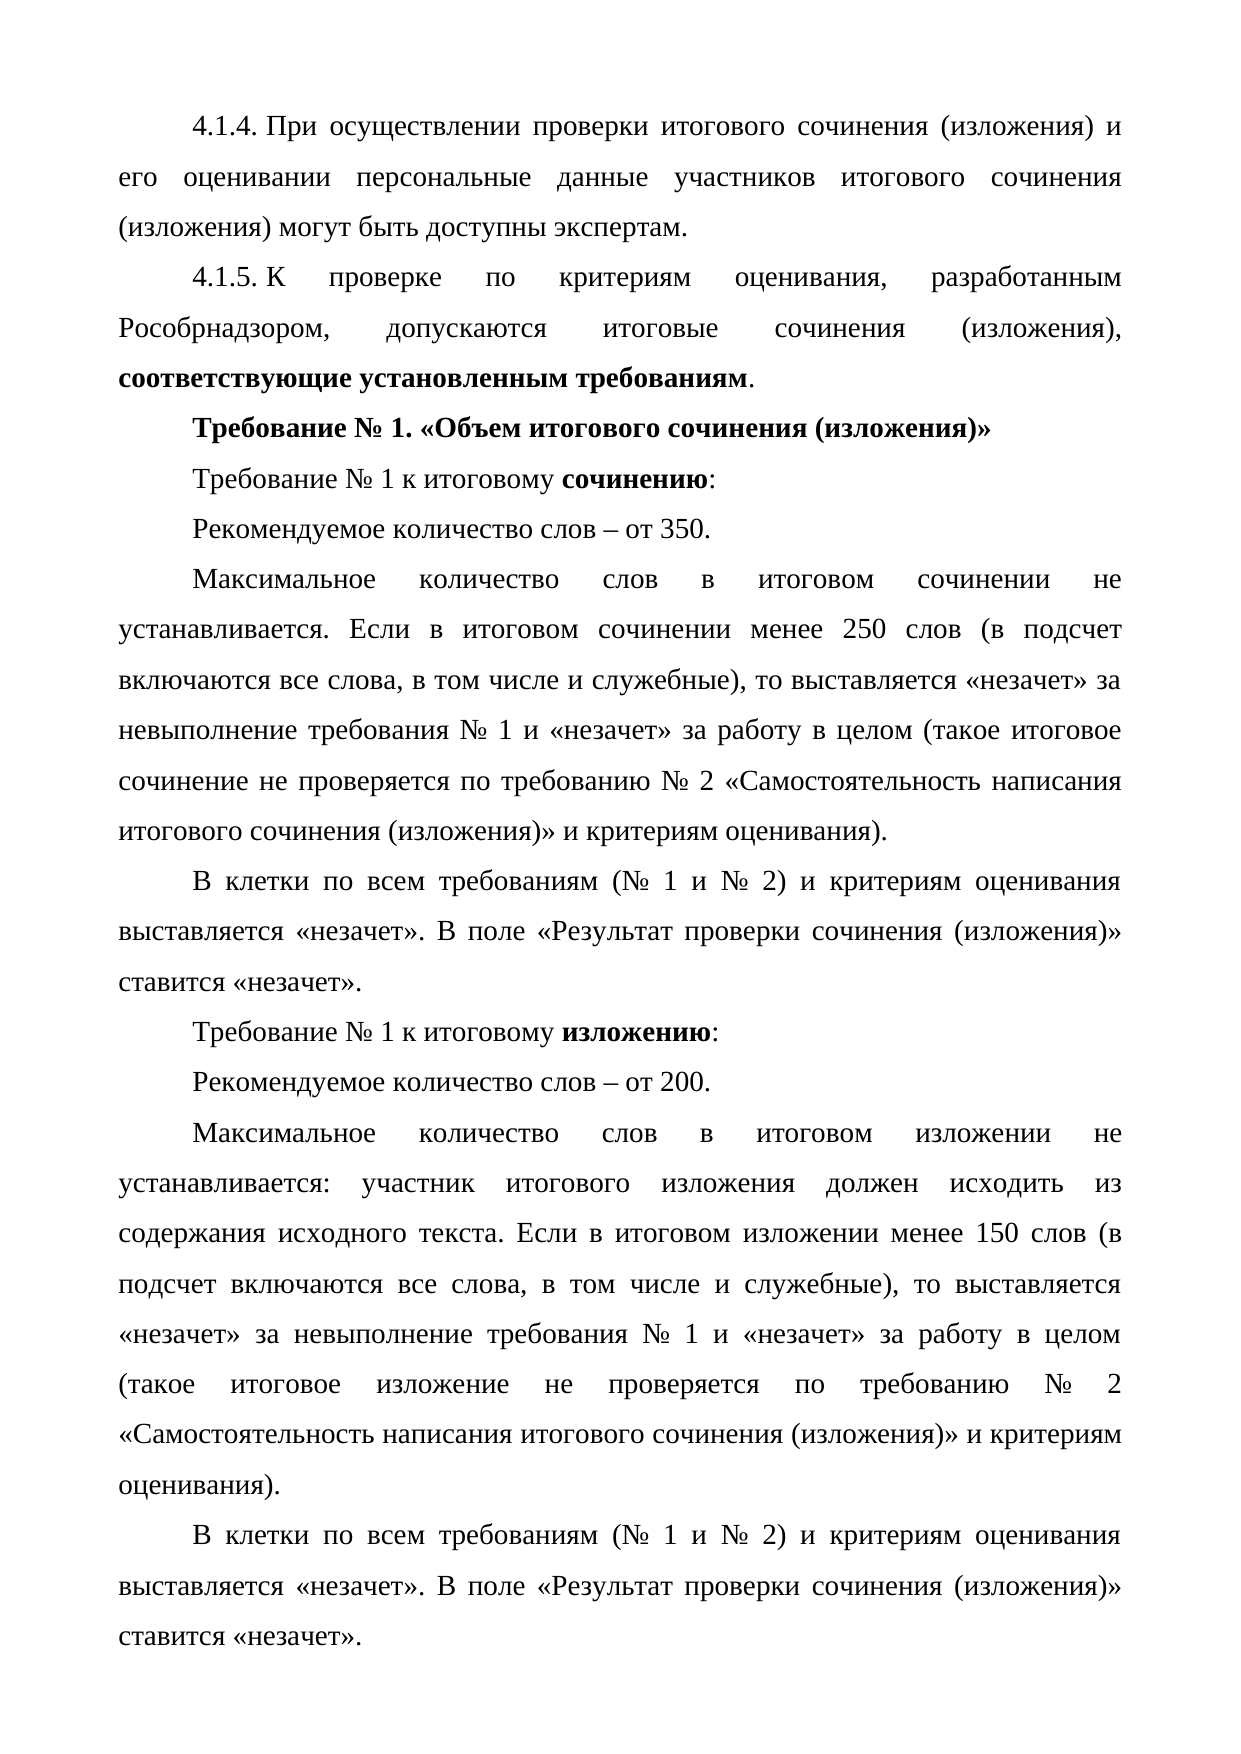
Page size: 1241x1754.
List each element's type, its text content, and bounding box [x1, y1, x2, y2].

list Требование № 1 к итоговому изложению: [118, 1014, 1123, 1048]
list Рекомендуемое количество слов – от 200. [118, 1064, 1123, 1098]
list К проверке по критериям оценивания, разработанным Рособрнадзором, допускаются итоговые сочинения (изложения), соответствующие установленным требованиям. [118, 259, 1123, 394]
list Максимальное количество слов в итоговом сочинении не устанавливается. Если в итоговом сочинении менее 250 слов (в подсчет включаются все слова, в том числе и служебные), то выставляется «незачет» за невыполнение требования № 1 и «незачет» за работу в целом (такое итоговое сочинение не проверяется по требованию № 2 «Самостоятельность написания итогового сочинения (изложения)» и критериям оценивания). [118, 561, 1123, 846]
list Требование № 1. «Объем итогового сочинения (изложения)» [118, 410, 1123, 444]
list Рекомендуемое количество слов – от 350. [118, 511, 1123, 544]
list Максимальное количество слов в итоговом изложении не устанавливается: участник итогового изложения должен исходить из содержания исходного текста. Если в итоговом изложении менее 150 слов (в подсчет включаются все слова, в том числе и служебные), то выставляется «незачет» за невыполнение требования № 1 и «незачет» за работу в целом (такое итоговое изложение не проверяется по требованию № 2 «Самостоятельность написания итогового сочинения (изложения)» и критериям оценивания). [118, 1115, 1123, 1501]
list В клетки по всем требованиям (№ 1 и № 2) и критериям оценивания выставляется «незачет». В поле «Результат проверки сочинения (изложения)» ставится «незачет». [118, 1517, 1123, 1651]
list Требование № 1 к итоговому сочинению: [118, 461, 1123, 494]
list В клетки по всем требованиям (№ 1 и № 2) и критериям оценивания выставляется «незачет». В поле «Результат проверки сочинения (изложения)» ставится «незачет». [118, 863, 1123, 997]
list При осуществлении проверки итогового сочинения (изложения) и его оценивании персональные данные участников итогового сочинения (изложения) могут быть доступны экспертам. [118, 108, 1123, 243]
